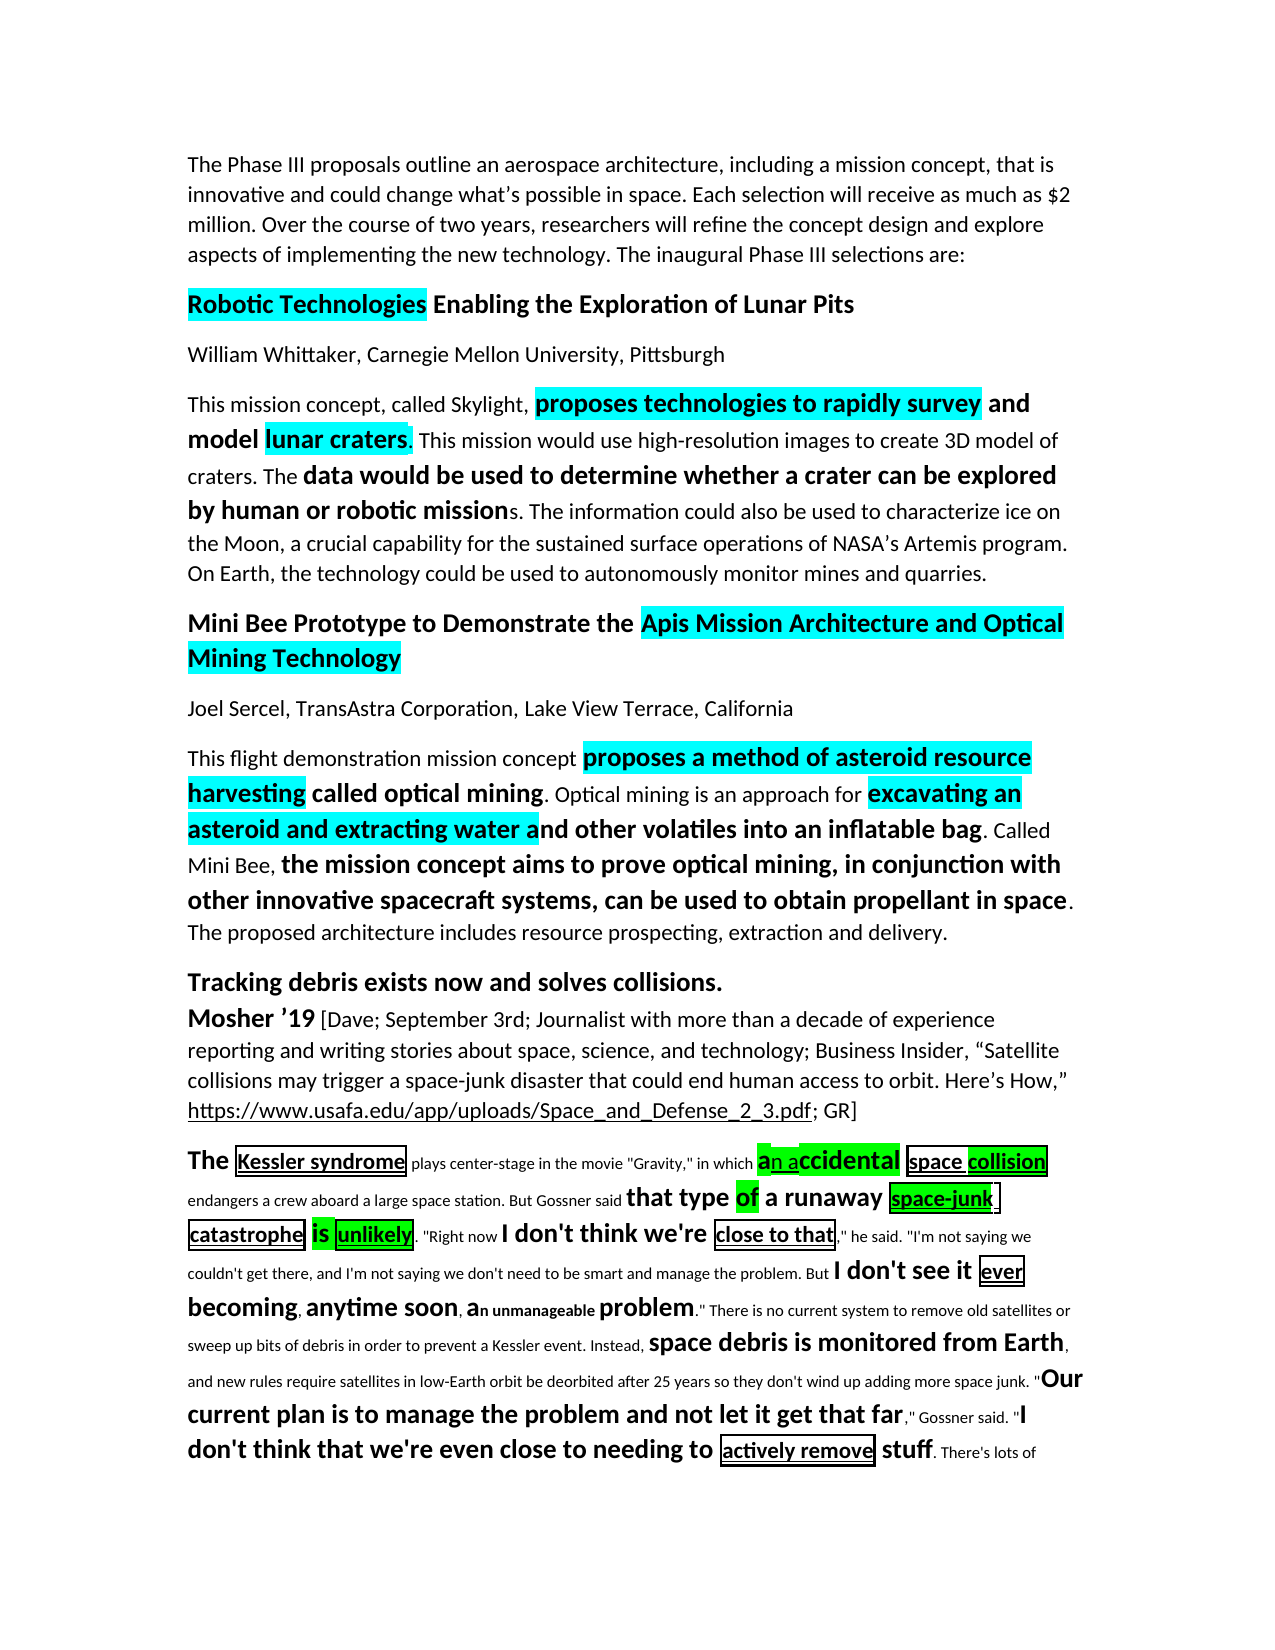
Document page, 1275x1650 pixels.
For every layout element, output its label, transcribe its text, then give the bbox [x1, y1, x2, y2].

text This mission concept, called Skylight, proposes technologies to rapidly survey and model lunar craters. This mission would use high-resolution images to create 3D model of craters. The data would be used to determine whether a crater can be explored by human or robotic missions. The information could also be used to characterize ice on the Moon, a crucial capability for the sustained surface operations of NASA’s Artemis program. On Earth, the technology could be used to autonomously monitor mines and quarries. [187, 387, 1087, 587]
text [187, 1143, 1087, 1467]
text Mosher ’19 [Dave; September 3rd; Journalist with more than a decade of experience reporting and writing stories about space, science, and technology; Business Insider, “Satellite collisions may trigger a space-junk disaster that could end human access to orbit. Here’s How,” https://www.usafa.edu/app/uploads/Space_and_Defense_2_3.pdf; GR] [187, 1001, 1087, 1124]
text Mini Bee Prototype to Demonstrate the Apis Mission Architecture and Optical Mining Technology [187, 606, 1087, 674]
text The Phase III proposals outline an aerospace architecture, including a mission concept, that is innovative and could change what’s possible in space. Each selection will receive as much as $2 million. Over the course of two years, researchers will refine the concept design and explore aspects of implementing the new technology. The inaugural Phase III selections are: [187, 150, 1087, 269]
text Robotic Technologies Enabling the Exploration of Lunar Pits [187, 287, 1087, 321]
text William Whittaker, Carnegie Mellon University, Pittsburgh [187, 340, 1087, 368]
text This flight demonstration mission concept proposes a method of asteroid resource harvesting called optical mining. Optical mining is an approach for excavating an asteroid and extracting water and other volatiles into an inflatable bag. Called Mini Bee, the mission concept aims to prove optical mining, in conjunction with other innovative spacecraft systems, can be used to obtain propellant in space. The proposed architecture includes resource prospecting, extraction and delivery. [187, 741, 1087, 946]
text Joel Sercel, TransAstra Corporation, Lake View Terrace, California [187, 694, 1087, 722]
subtitle Tracking debris exists now and solves collisions. [187, 965, 1087, 998]
